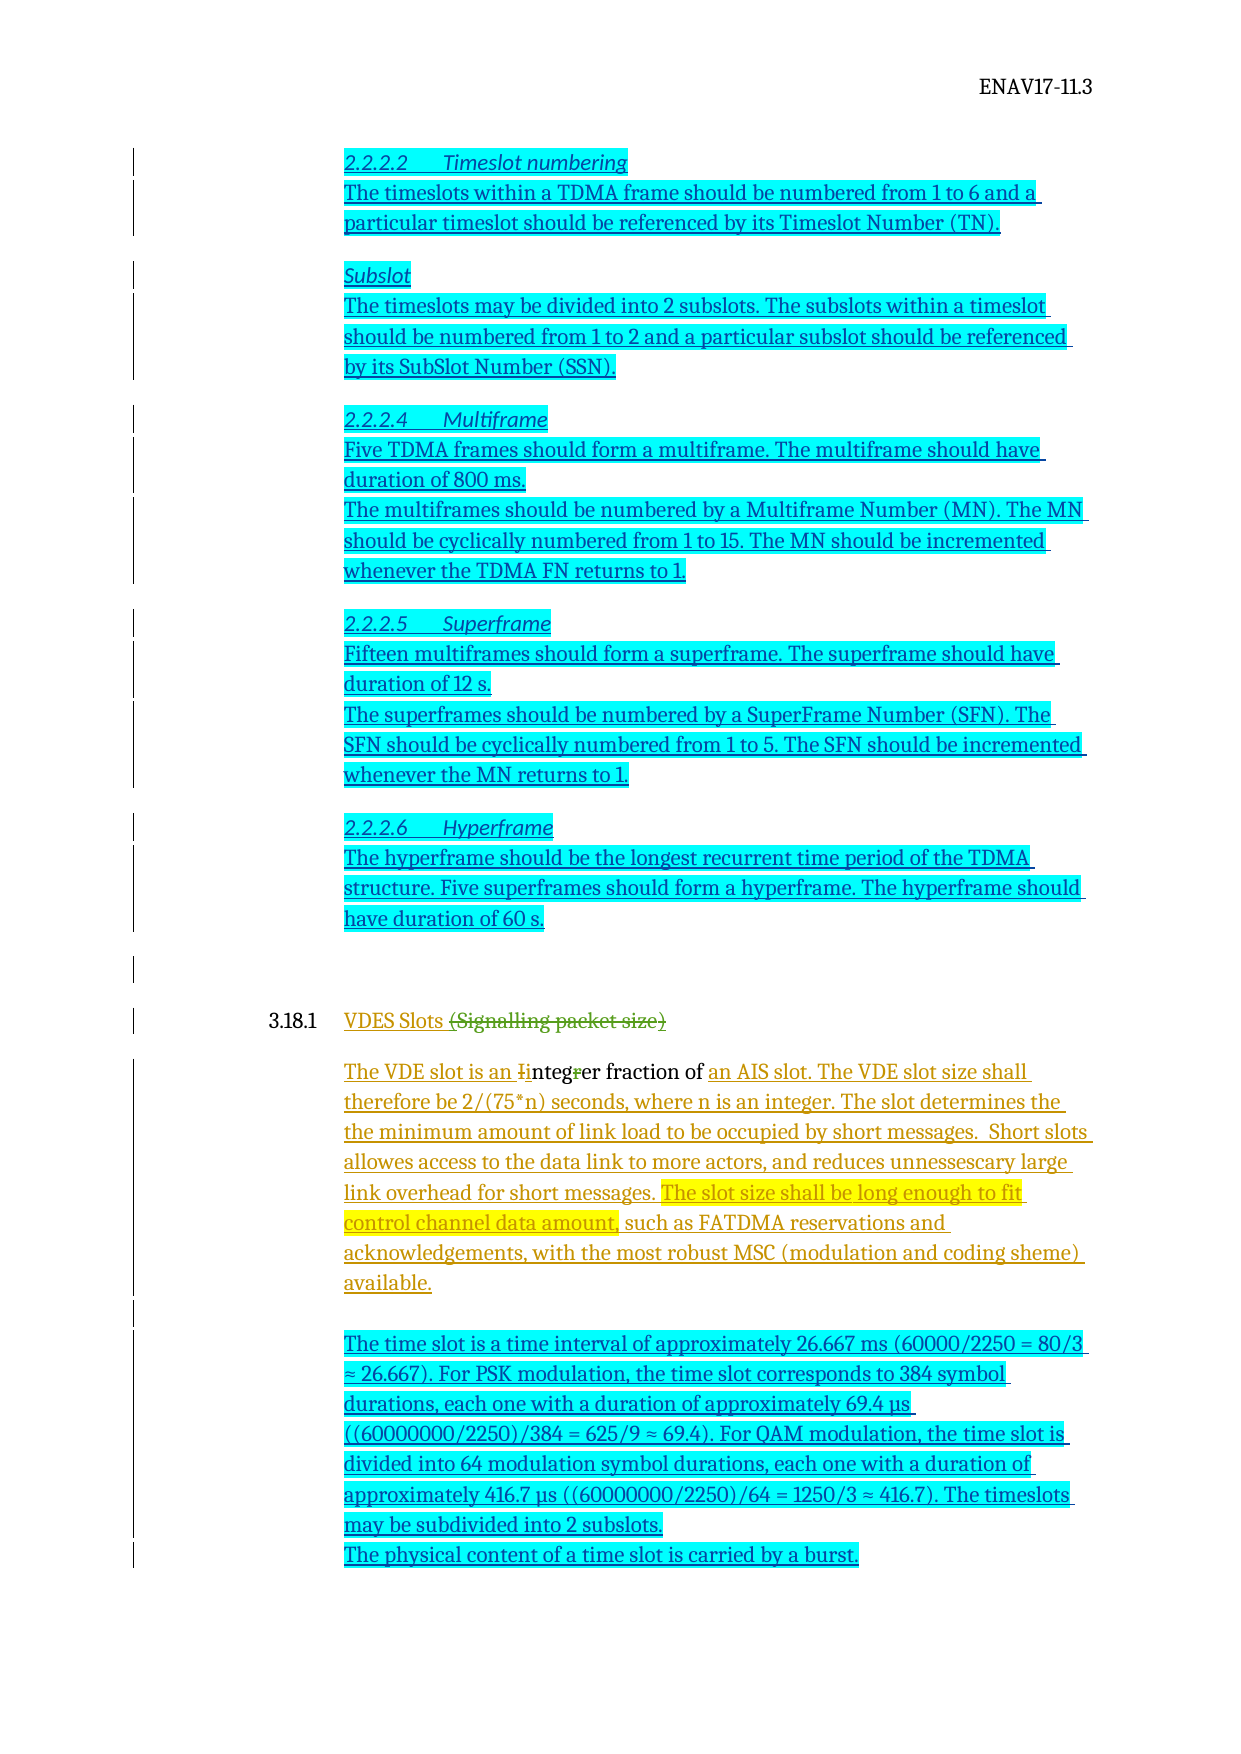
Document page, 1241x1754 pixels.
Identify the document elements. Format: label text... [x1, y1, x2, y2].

text nteger fraction of [343, 1142, 1093, 1296]
text nteger fraction of [343, 1058, 1093, 1141]
